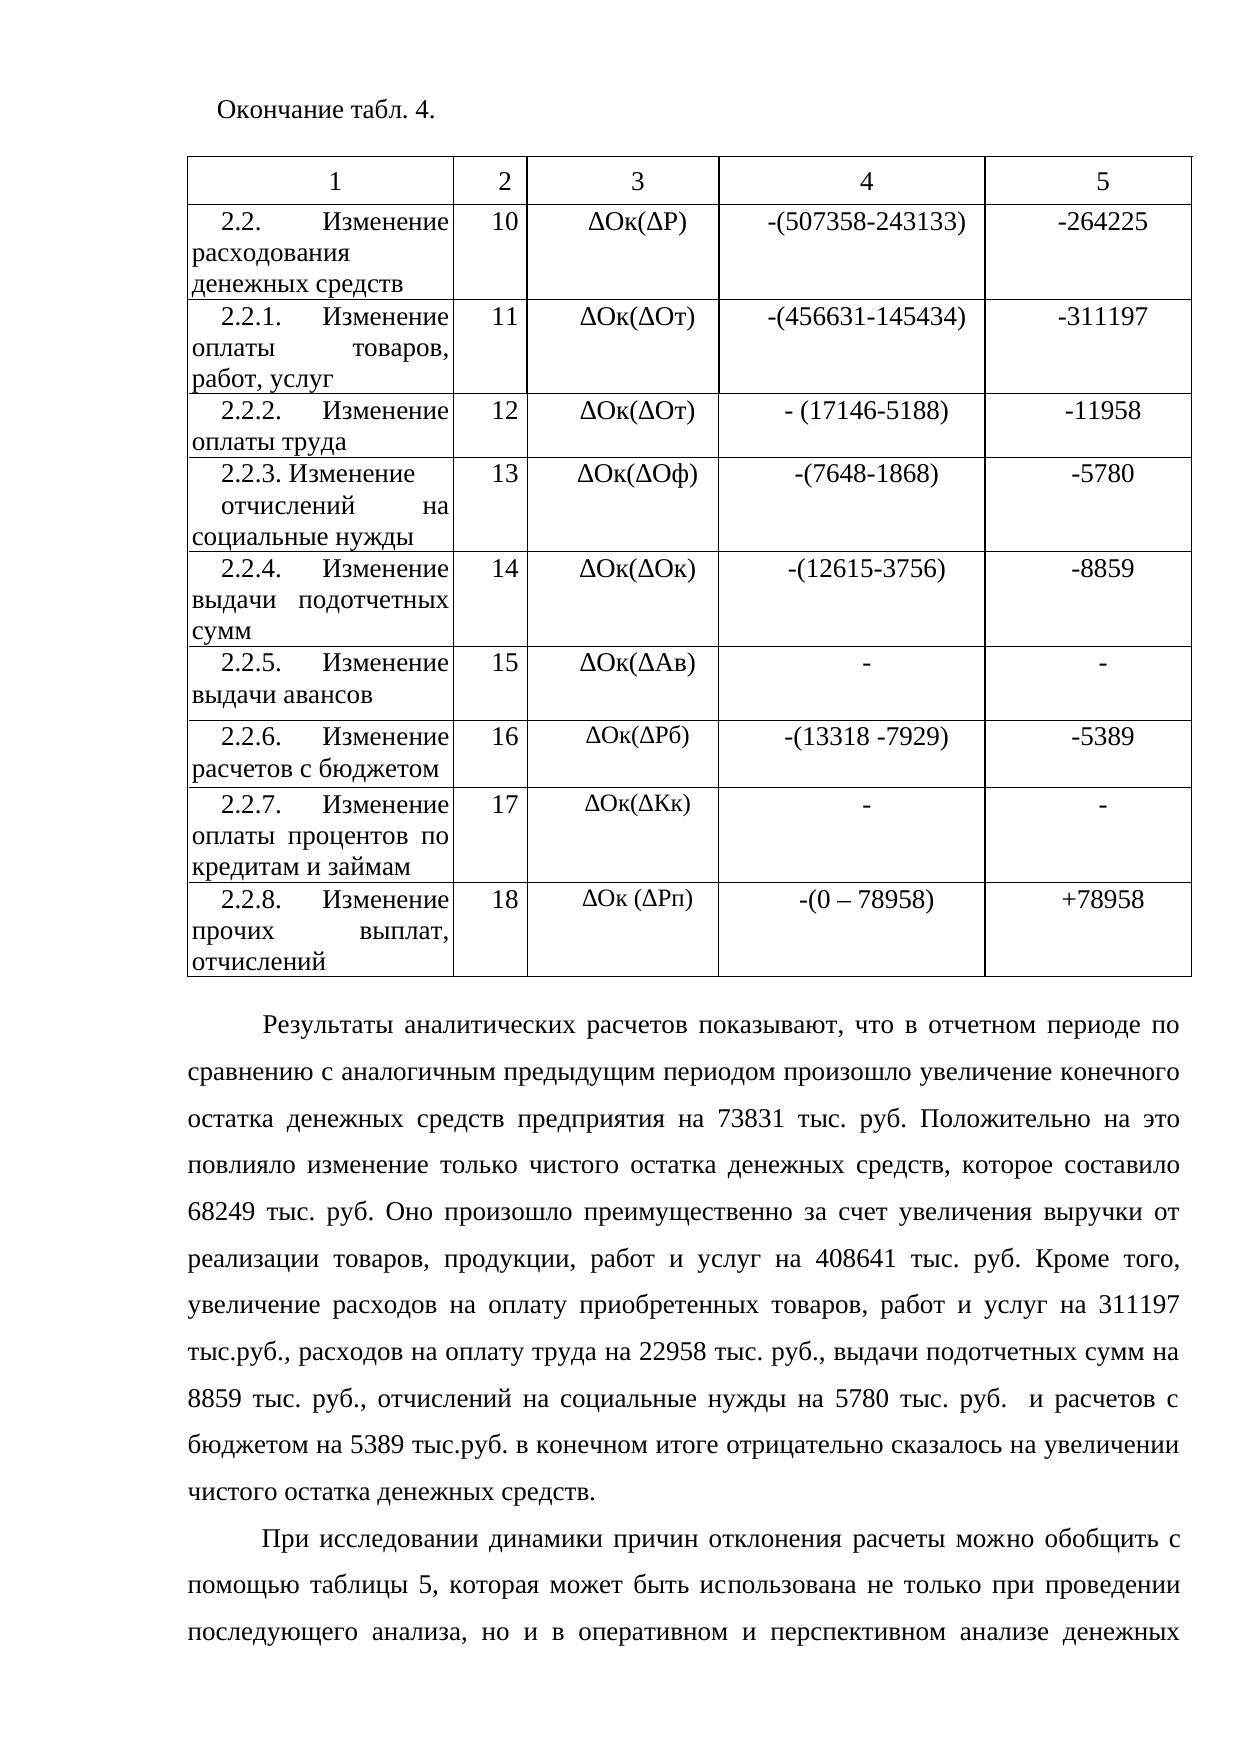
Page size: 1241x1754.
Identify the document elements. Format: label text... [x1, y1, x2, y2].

table_cell +78958 [986, 883, 1191, 976]
table_cell - [719, 647, 984, 719]
table_cell 13 [454, 458, 527, 551]
text Окончание табл. 4. [187, 94, 1181, 125]
table_header 3 [528, 157, 718, 204]
table_cell ∆Ок(∆Ок) [528, 552, 718, 646]
text Результаты аналитических расчетов показывают, что в отчетном периоде по сравнению с аналогичным предыдущим периодом произошло увеличение конечного остатка денежных средств предприятия на 73831 тыс. руб. Положительно на это повлияло изменение только чистого остатка денежных средств, которое составило 68249 тыс. руб. Оно произошло преимущественно за счет увеличения выручки от реализации товаров, продукции, работ и услуг на 408641 тыс. руб. Кроме того, увеличение расходов на оплату приобретенных товаров, работ и услуг на 311197 тыс.руб., расходов на оплату труда на 22958 тыс. руб., выдачи подотчетных сумм на 8859 тыс. руб., отчислений на социальные нужды на 5780 тыс. руб. и расчетов с бюджетом на 5389 тыс.руб. в конечном итоге отрицательно сказалось на увеличении чистого остатка денежных средств. [187, 1008, 1181, 1506]
table_cell 11 [454, 300, 526, 393]
table_header 2 [454, 157, 526, 204]
table_cell -(7648-1868) [719, 458, 984, 551]
table_cell ∆Ок(∆Р) [528, 205, 718, 299]
table_cell ∆Ок(∆Оф) [528, 458, 718, 551]
table_cell -264225 [986, 205, 1191, 299]
table_cell -5780 [986, 458, 1191, 551]
table_cell 18 [454, 883, 527, 976]
table_cell -11958 [986, 394, 1191, 457]
table_cell 2.2.3. Изменение отчислений на социальные нужды [188, 458, 453, 551]
table_cell - [986, 788, 1191, 882]
table_cell -(12615-3756) [719, 552, 984, 646]
table_cell -(13318 -7929) [719, 721, 984, 787]
table_cell -5389 [986, 721, 1191, 787]
table_cell 10 [454, 205, 526, 299]
table_cell 2.2.4. Изменение выдачи подотчетных сумм [188, 552, 453, 646]
table_cell -(456631-145434) [720, 300, 984, 393]
table_header 5 [986, 157, 1191, 204]
table_cell 2.2.2. Изменение оплаты труда [188, 394, 453, 457]
table_cell -(0 – 78958) [719, 883, 984, 976]
table_cell ∆Ок(∆Рб) [528, 721, 718, 787]
table_cell 2.2.8. Изменение прочих выплат, отчислений [188, 883, 453, 976]
table_cell 2.2. Изменение расходования денежных средств [188, 205, 453, 299]
table_cell ∆Ок(∆От) [528, 394, 718, 457]
table_cell - [719, 788, 984, 882]
table_cell 17 [454, 788, 527, 882]
table_cell ∆Ок(∆Кк) [528, 788, 718, 882]
table_cell - (17146-5188) [719, 394, 984, 457]
table_cell 16 [454, 721, 527, 787]
table_cell ∆Ок(∆От) [528, 300, 718, 393]
table_header 4 [720, 157, 984, 204]
table_header 1 [188, 157, 453, 204]
table_cell 12 [454, 394, 527, 457]
table_cell 14 [454, 552, 527, 646]
table_cell 2.2.6. Изменение расчетов с бюджетом [188, 721, 453, 787]
table_cell 15 [454, 647, 527, 719]
table_cell ∆Ок (∆Рп) [528, 883, 718, 976]
table_cell -(507358-243133) [720, 205, 984, 299]
table_cell - [986, 647, 1191, 719]
table_cell 2.2.7. Изменение оплаты процентов по кредитам и займам [188, 788, 453, 882]
table_cell -311197 [986, 300, 1191, 393]
table_cell 2.2.1. Изменение оплаты товаров, работ, услуг [188, 300, 453, 393]
table_cell 2.2.5. Изменение выдачи авансов [188, 647, 453, 719]
table_cell -8859 [986, 552, 1191, 646]
table_cell ∆Ок(∆Ав) [528, 647, 718, 719]
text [187, 1522, 1181, 1646]
